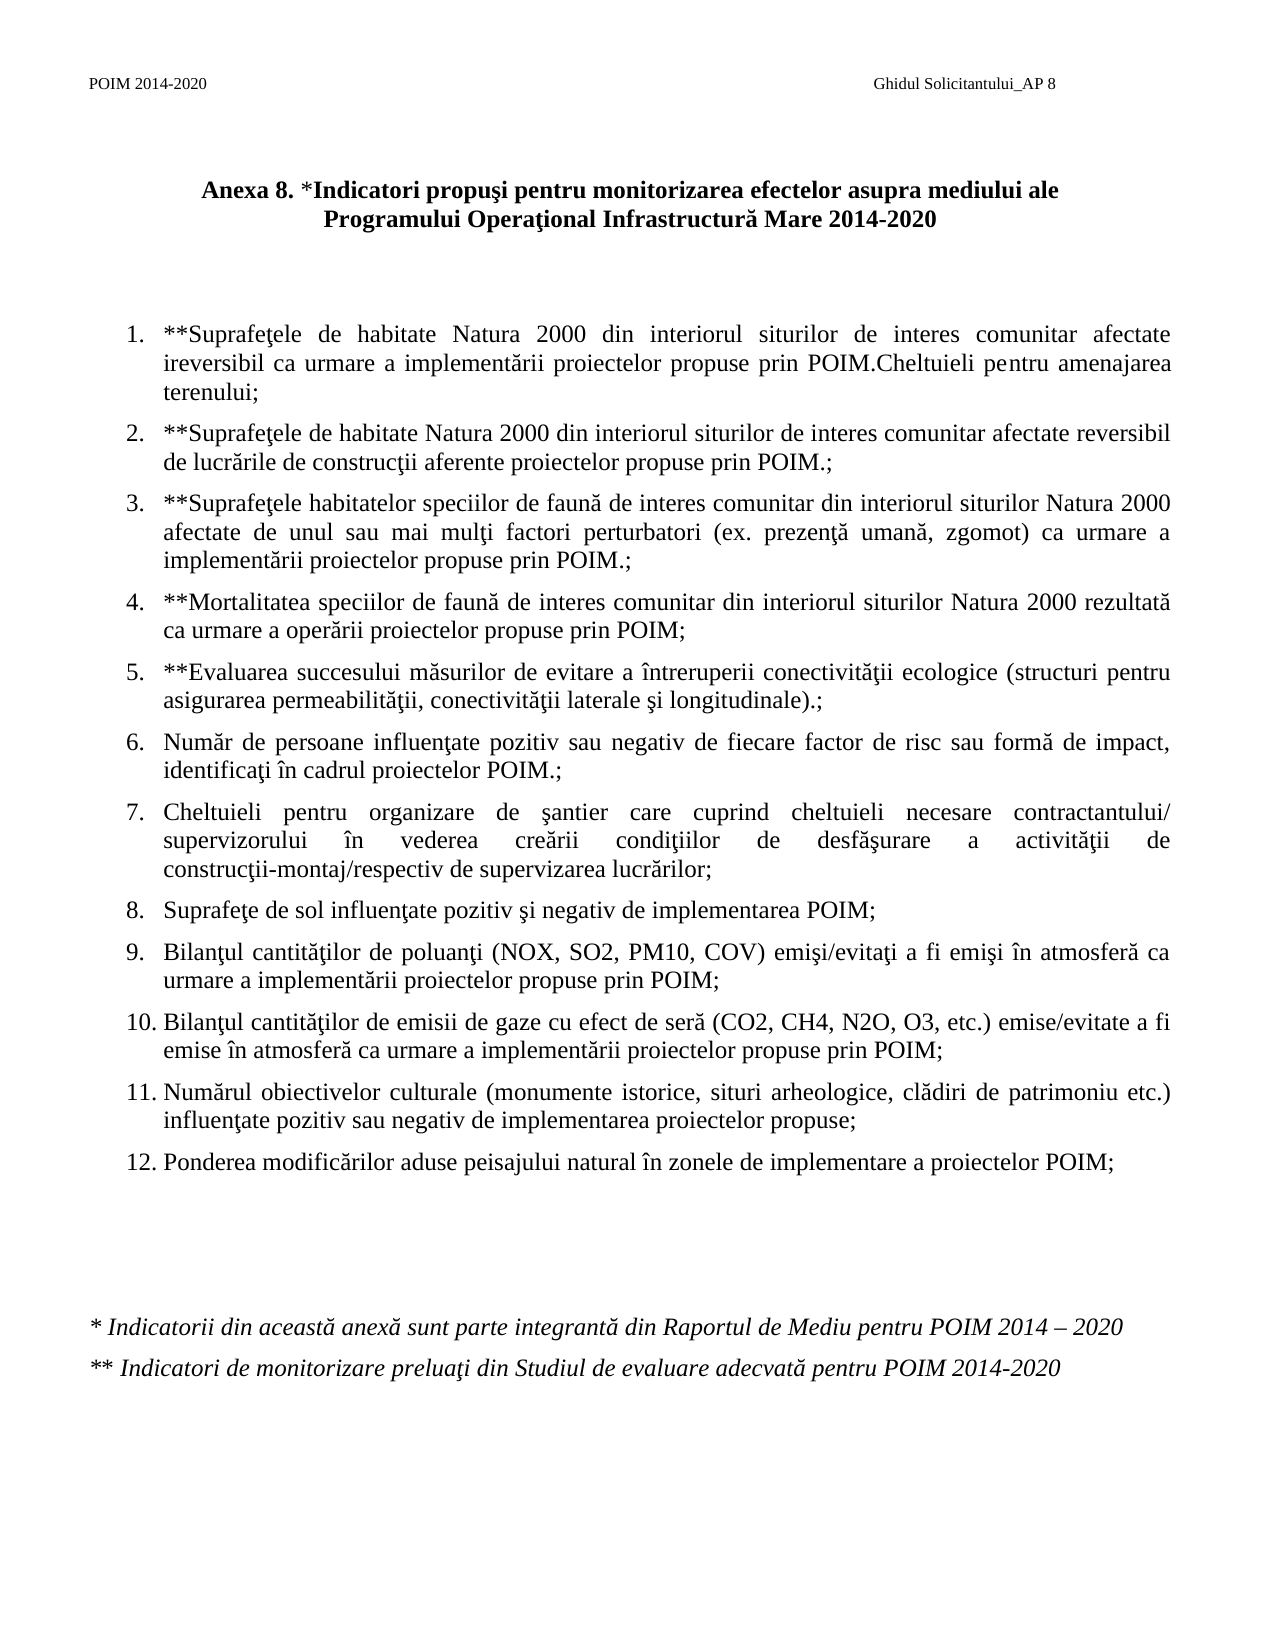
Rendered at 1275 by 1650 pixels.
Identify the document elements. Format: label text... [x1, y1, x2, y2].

text * Indicatorii din această anexă sunt parte integrantă din Raportul de Mediu pentru POIM 2014 – 2020 [89, 1312, 1172, 1341]
list **Evaluarea succesului măsurilor de evitare a întreruperii conectivităţii ecologice (structuri pentru asigurarea permeabilităţii, conectivităţii laterale şi longitudinale).; [126, 657, 1172, 714]
list **Suprafeţele de habitate Natura 2000 din interiorul siturilor de interes comunitar afectate reversibil de lucrările de construcţii aferente proiectelor propuse prin POIM.; [126, 418, 1172, 476]
text Anexa 8. *Indicatori propuşi pentru monitorizarea efectelor asupra mediului ale [89, 176, 1172, 204]
list **Mortalitatea speciilor de faună de interes comunitar din interiorul siturilor Natura 2000 rezultată ca urmare a operării proiectelor propuse prin POIM; [126, 587, 1172, 644]
list Număr de persoane influenţate pozitiv sau negativ de fiecare factor de risc sau formă de impact, identificaţi în cadrul proiectelor POIM.; [126, 727, 1172, 784]
text ** Indicatori de monitorizare preluaţi din Studiul de evaluare adecvată pentru POIM 2014-2020 [89, 1353, 1172, 1382]
list **Suprafeţele habitatelor speciilor de faună de interes comunitar din interiorul siturilor Natura 2000 afectate de unul sau mai mulţi factori perturbatori (ex. prezenţă umană, zgomot) ca urmare a implementării proiectelor propuse prin POIM.; [126, 488, 1172, 574]
list Ponderea modificărilor aduse peisajului natural în zonele de implementare a proiectelor POIM; [126, 1147, 1172, 1176]
text Programului Operaţional Infrastructură Mare 2014-2020 [89, 204, 1172, 233]
list Cheltuieli pentru organizare de şantier care cuprind cheltuieli necesare contractantului/ supervizorului în vederea creării condiţiilor de desfăşurare a activităţii de construcţii-montaj/respectiv de supervizarea lucrărilor; [126, 797, 1172, 883]
list Bilanţul cantităţilor de poluanţi (NOX, SO2, PM10, COV) emişi/evitaţi a fi emişi în atmosferă ca urmare a implementării proiectelor propuse prin POIM; [126, 937, 1172, 994]
list Suprafeţe de sol influenţate pozitiv şi negativ de implementarea POIM; [126, 896, 1172, 924]
list Numărul obiectivelor culturale (monumente istorice, situri arheologice, clădiri de patrimoniu etc.) influenţate pozitiv sau negativ de implementarea proiectelor propuse; [126, 1077, 1172, 1134]
list **Suprafeţele de habitate Natura 2000 din interiorul siturilor de interes comunitar afectate ireversibil ca urmare a implementării proiectelor propuse prin POIM.Cheltuieli pentru amenajarea terenului; [126, 319, 1172, 406]
list Bilanţul cantităţilor de emisii de gaze cu efect de seră (CO2, CH4, N2O, O3, etc.) emise/evitate a fi emise în atmosferă ca urmare a implementării proiectelor propuse prin POIM; [126, 1007, 1172, 1064]
